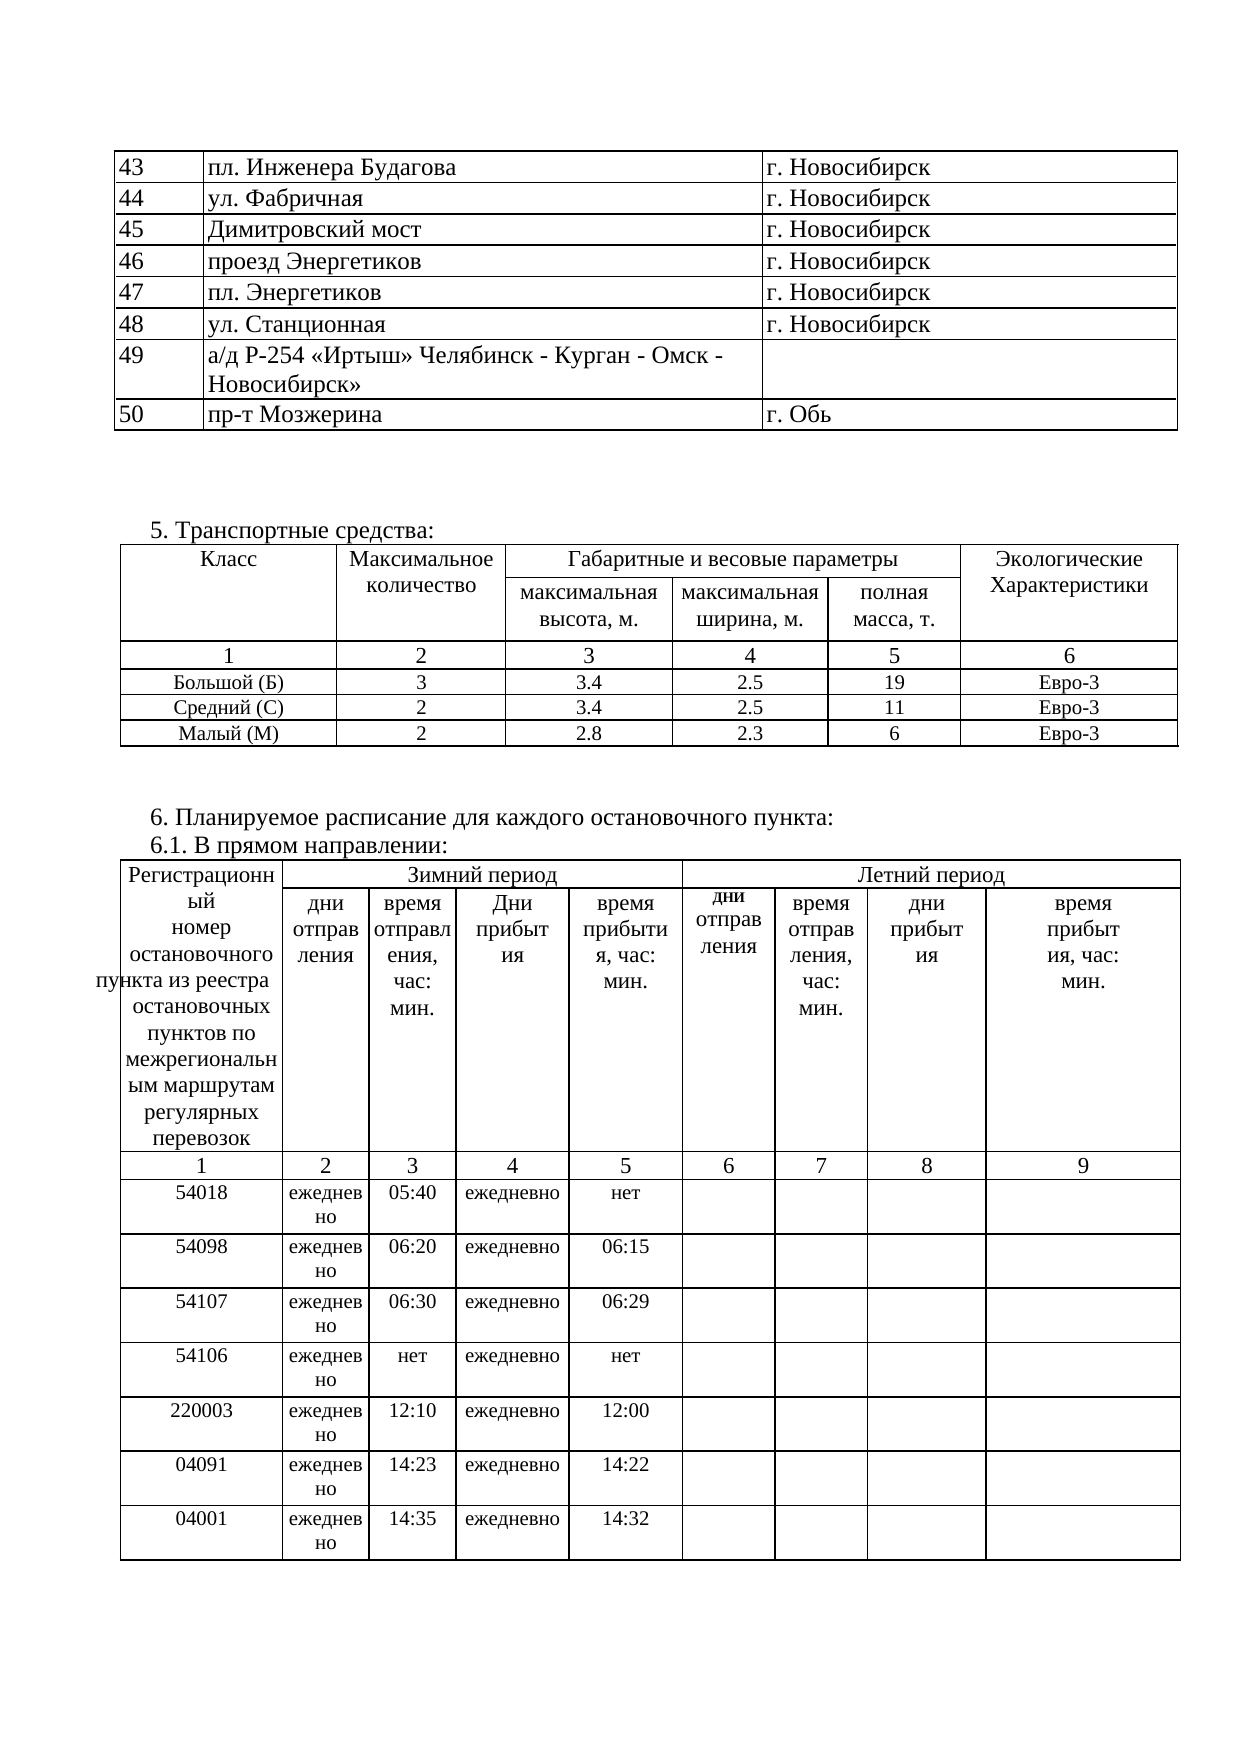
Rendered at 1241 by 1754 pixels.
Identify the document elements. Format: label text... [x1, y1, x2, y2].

table_header Максимальное количество [337, 545, 505, 640]
table_cell 2 [337, 695, 505, 719]
table_cell [776, 1343, 867, 1396]
table_cell 14:32 [570, 1506, 682, 1559]
table_cell 04091 [121, 1452, 282, 1505]
table_cell [868, 1506, 985, 1559]
table_cell нет [570, 1343, 682, 1396]
table_cell 14:23 [370, 1452, 455, 1505]
table_cell [987, 1235, 1180, 1287]
table_cell 49 [115, 340, 203, 398]
table_cell Евро-3 [961, 670, 1177, 694]
table_cell [776, 1398, 867, 1450]
table_cell 3.4 [506, 670, 672, 694]
table_cell 9 [987, 1152, 1180, 1178]
table_cell 2 [337, 642, 505, 668]
table_cell 2.3 [673, 721, 827, 745]
table_cell 54098 [121, 1235, 282, 1287]
table_cell Евро-3 [961, 695, 1177, 719]
table_cell [987, 1398, 1180, 1450]
table_cell [868, 1289, 985, 1342]
table_cell 48 [115, 308, 203, 339]
table_cell [683, 1452, 774, 1505]
table_cell г. Новосибирск [763, 213, 1177, 244]
table_cell ДНИ отправ ления [683, 889, 774, 1151]
table_cell ежедневно [457, 1398, 568, 1450]
table_header Экологические Характеристики [961, 545, 1177, 640]
table_cell 2.8 [506, 721, 672, 745]
table_cell ул. Станционная [204, 309, 762, 339]
table_cell [776, 1235, 867, 1287]
table_cell 1 [121, 1152, 282, 1178]
table_header Летний период [683, 861, 1180, 887]
table_cell [987, 1506, 1180, 1559]
table_cell [868, 1180, 985, 1233]
table_cell [987, 1180, 1180, 1233]
table_cell время отправл ения, час: мин. [370, 889, 455, 1151]
table_cell время отправ ления, час: мин. [776, 889, 867, 1151]
table_cell 46 [115, 245, 203, 276]
table_cell максимальная высота, м. [506, 578, 672, 640]
table_cell [987, 1343, 1180, 1396]
table_cell ежедневно [457, 1289, 568, 1342]
table_cell пл. Инженера Будагова [204, 152, 762, 181]
table_cell [868, 1235, 985, 1287]
table_cell дни прибыт ия [868, 889, 985, 1151]
table_cell [683, 1180, 774, 1233]
table_cell нет [370, 1343, 455, 1396]
table_cell [776, 1506, 867, 1559]
table_cell [683, 1506, 774, 1559]
table_cell [776, 1289, 867, 1342]
table_cell ежедневно [283, 1452, 368, 1505]
table_cell ежедневно [457, 1452, 568, 1505]
table_cell 05:40 [370, 1180, 455, 1233]
table_cell 06:30 [370, 1289, 455, 1342]
table_cell 7 [776, 1152, 867, 1178]
table_cell 220003 [121, 1398, 282, 1450]
table_cell 4 [673, 642, 827, 668]
table_cell г. Новосибирск [763, 307, 1177, 339]
table_header Габаритные и весовые параметры [506, 545, 960, 577]
table_cell 12:00 [570, 1398, 682, 1450]
table_cell ежедневно [457, 1343, 568, 1396]
table_cell полная масса, т. [829, 578, 960, 640]
table_cell ежедневно [283, 1235, 368, 1287]
table_cell 43 [115, 152, 203, 181]
table_cell Большой (Б) [121, 670, 336, 694]
table_cell г. Обь [763, 398, 1177, 429]
table_cell дни отправ ления [283, 889, 368, 1151]
table_cell 2 [337, 721, 505, 745]
table_cell 50 [115, 399, 203, 429]
table_cell время прибыти я, час: мин. [570, 889, 682, 1151]
table_cell 54107 [121, 1289, 282, 1342]
table_cell 06:29 [570, 1289, 682, 1342]
table_cell 11 [829, 695, 960, 719]
table_cell нет [570, 1180, 682, 1233]
table_cell [776, 1452, 867, 1505]
table_cell 54018 [121, 1180, 282, 1233]
table_cell 2.5 [673, 670, 827, 694]
table_cell Димитровский мост [204, 215, 762, 244]
table_cell [987, 1452, 1180, 1505]
text 5. Транспортные средства: [150, 515, 1090, 543]
table_cell 5 [570, 1152, 682, 1178]
table_cell время прибыт ия, час: мин. [987, 889, 1180, 1151]
table_cell 54106 [121, 1343, 282, 1396]
table_cell проезд Энергетиков [204, 246, 762, 276]
table_cell 1 [121, 642, 336, 668]
table_cell 6 [683, 1152, 774, 1178]
table_cell Дни прибыт ия [457, 889, 568, 1151]
table_cell [868, 1398, 985, 1450]
table_cell 6 [961, 642, 1177, 668]
table_cell Малый (М) [121, 721, 336, 745]
table_cell г. Новосибирск [763, 152, 1177, 181]
table_cell а/д Р-254 «Иртыш» Челябинск - Курган - Омск - Новосибирск» [204, 340, 762, 398]
table_cell 4 [457, 1152, 568, 1178]
table_cell 45 [115, 214, 203, 244]
table_cell 44 [115, 183, 203, 213]
table_header Зимний период [283, 861, 682, 887]
table_cell [776, 1180, 867, 1233]
table_cell 5 [829, 642, 960, 668]
table_cell [683, 1398, 774, 1450]
table_cell [987, 1289, 1180, 1342]
table_cell [683, 1343, 774, 1396]
table_cell Евро-3 [961, 721, 1177, 745]
table_cell [868, 1343, 985, 1396]
table_cell ежедневно [457, 1506, 568, 1559]
table_cell 6 [829, 721, 960, 745]
table_cell г. Новосибирск [763, 276, 1177, 307]
table_header Регистрационный номер остановочного пункта из реестра остановочных пунктов по межрегиональным маршрутам регулярных перевозок [121, 861, 282, 1151]
table_cell 04001 [121, 1506, 282, 1559]
table_cell 3 [370, 1152, 455, 1178]
table_cell г. Новосибирск [763, 181, 1177, 213]
table_cell максимальная ширина, м. [673, 578, 827, 640]
table_cell г. Новосибирск [763, 244, 1177, 276]
table_cell [868, 1452, 985, 1505]
table_cell 14:35 [370, 1506, 455, 1559]
table_cell ежедневно [457, 1235, 568, 1287]
table_cell 3 [337, 670, 505, 694]
table_cell [683, 1289, 774, 1342]
table_cell ежедневно [283, 1343, 368, 1396]
table_cell пл. Энергетиков [204, 277, 762, 307]
table_header Класс [121, 545, 336, 640]
table_cell ежедневно [283, 1180, 368, 1233]
table_cell 19 [829, 670, 960, 694]
table_cell ежедневно [283, 1398, 368, 1450]
table_cell 2.5 [673, 695, 827, 719]
table_cell пр-т Мозжерина [204, 400, 762, 429]
table_cell 06:20 [370, 1235, 455, 1287]
table_cell ул. Фабричная [204, 183, 762, 213]
table_cell ежедневно [457, 1180, 568, 1233]
table_cell 47 [115, 277, 203, 307]
table_cell Средний (С) [121, 695, 336, 719]
table_cell 3 [506, 642, 672, 668]
text 6.1. В прямом направлении: [150, 830, 1090, 859]
table_cell 12:10 [370, 1398, 455, 1450]
table_cell 14:22 [570, 1452, 682, 1505]
table_cell 8 [868, 1152, 985, 1178]
table_cell 3.4 [506, 695, 672, 719]
table_cell [683, 1235, 774, 1287]
table_cell [763, 339, 1177, 398]
text 6. Планируемое расписание для каждого остановочного пункта: [150, 802, 1090, 830]
table_cell ежедневно [283, 1289, 368, 1342]
table_cell 06:15 [570, 1235, 682, 1287]
table_cell ежедневно [283, 1506, 368, 1559]
table_cell 2 [283, 1152, 368, 1178]
